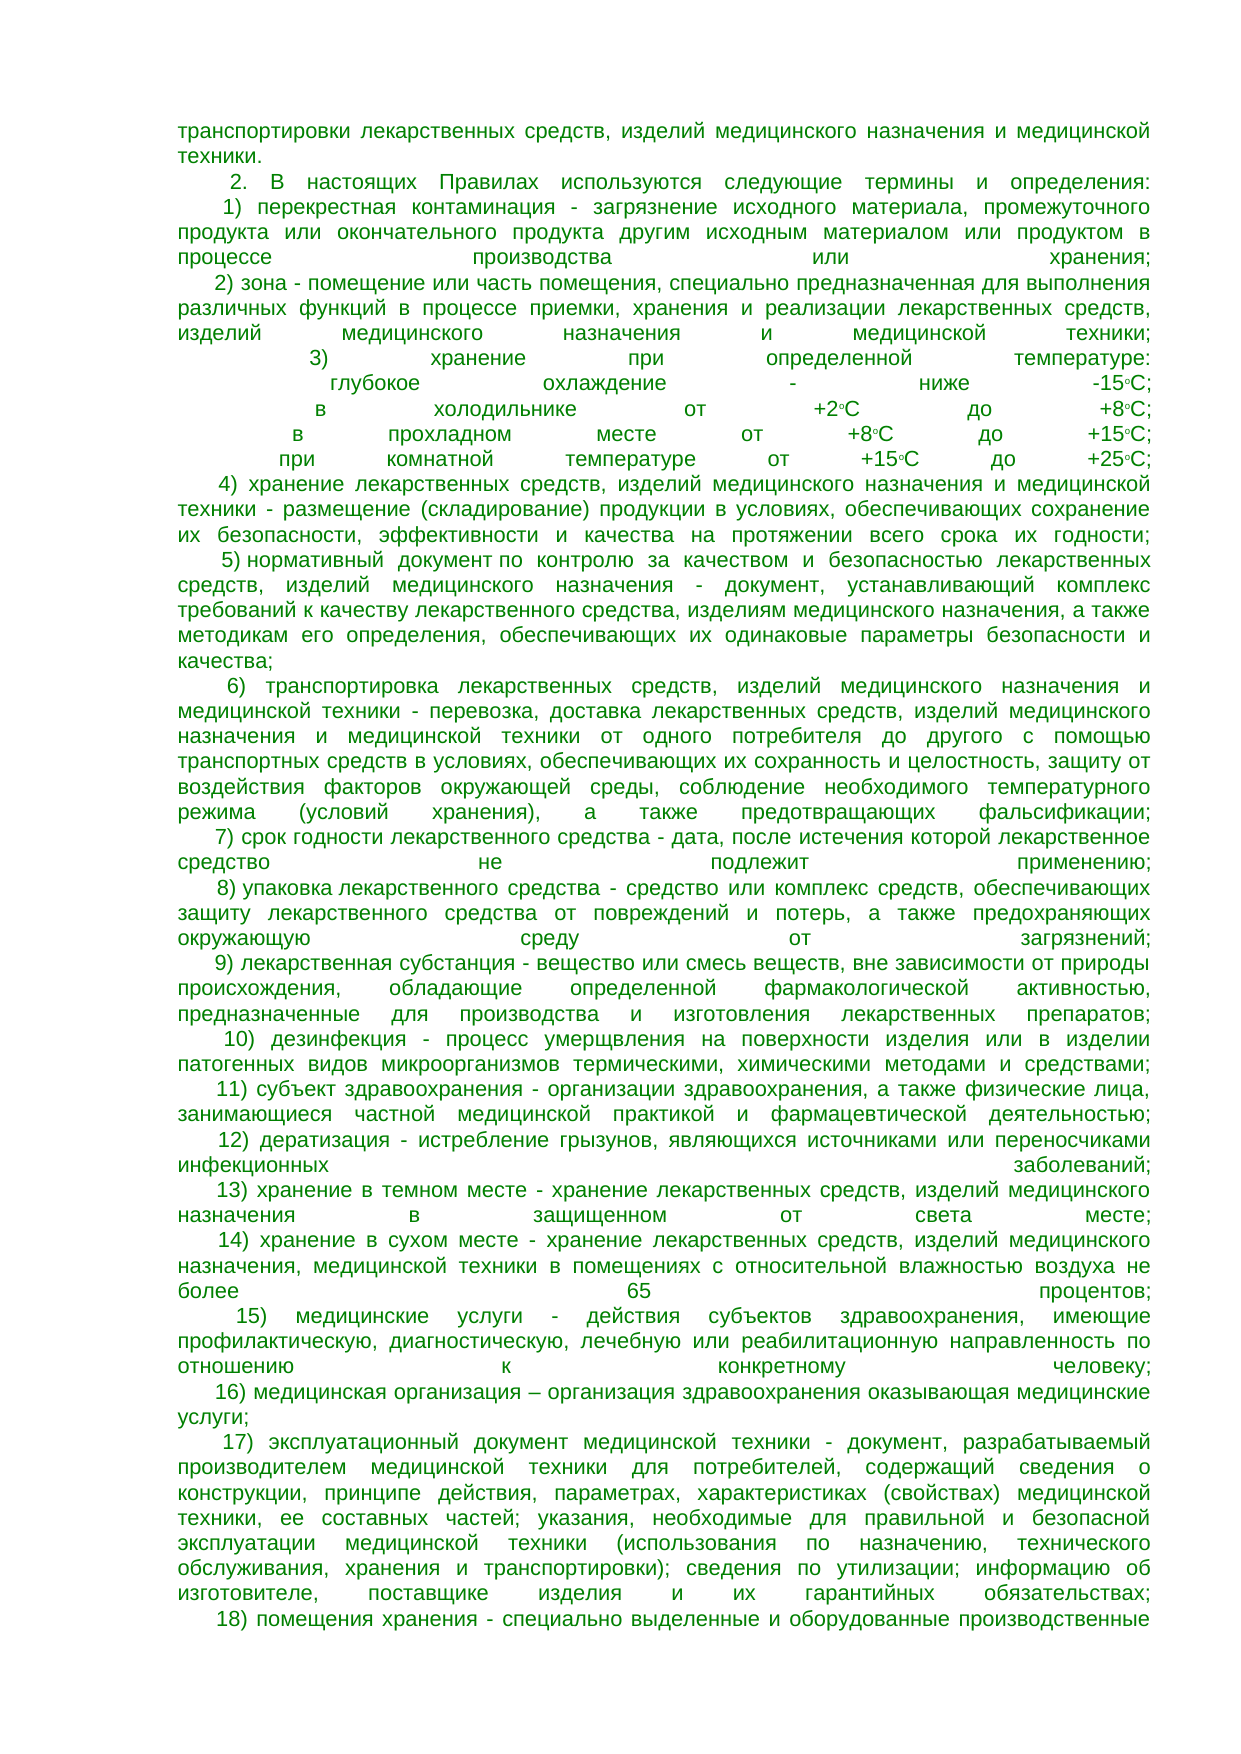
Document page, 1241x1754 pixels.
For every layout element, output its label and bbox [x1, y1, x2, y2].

text [177, 118, 1152, 1631]
